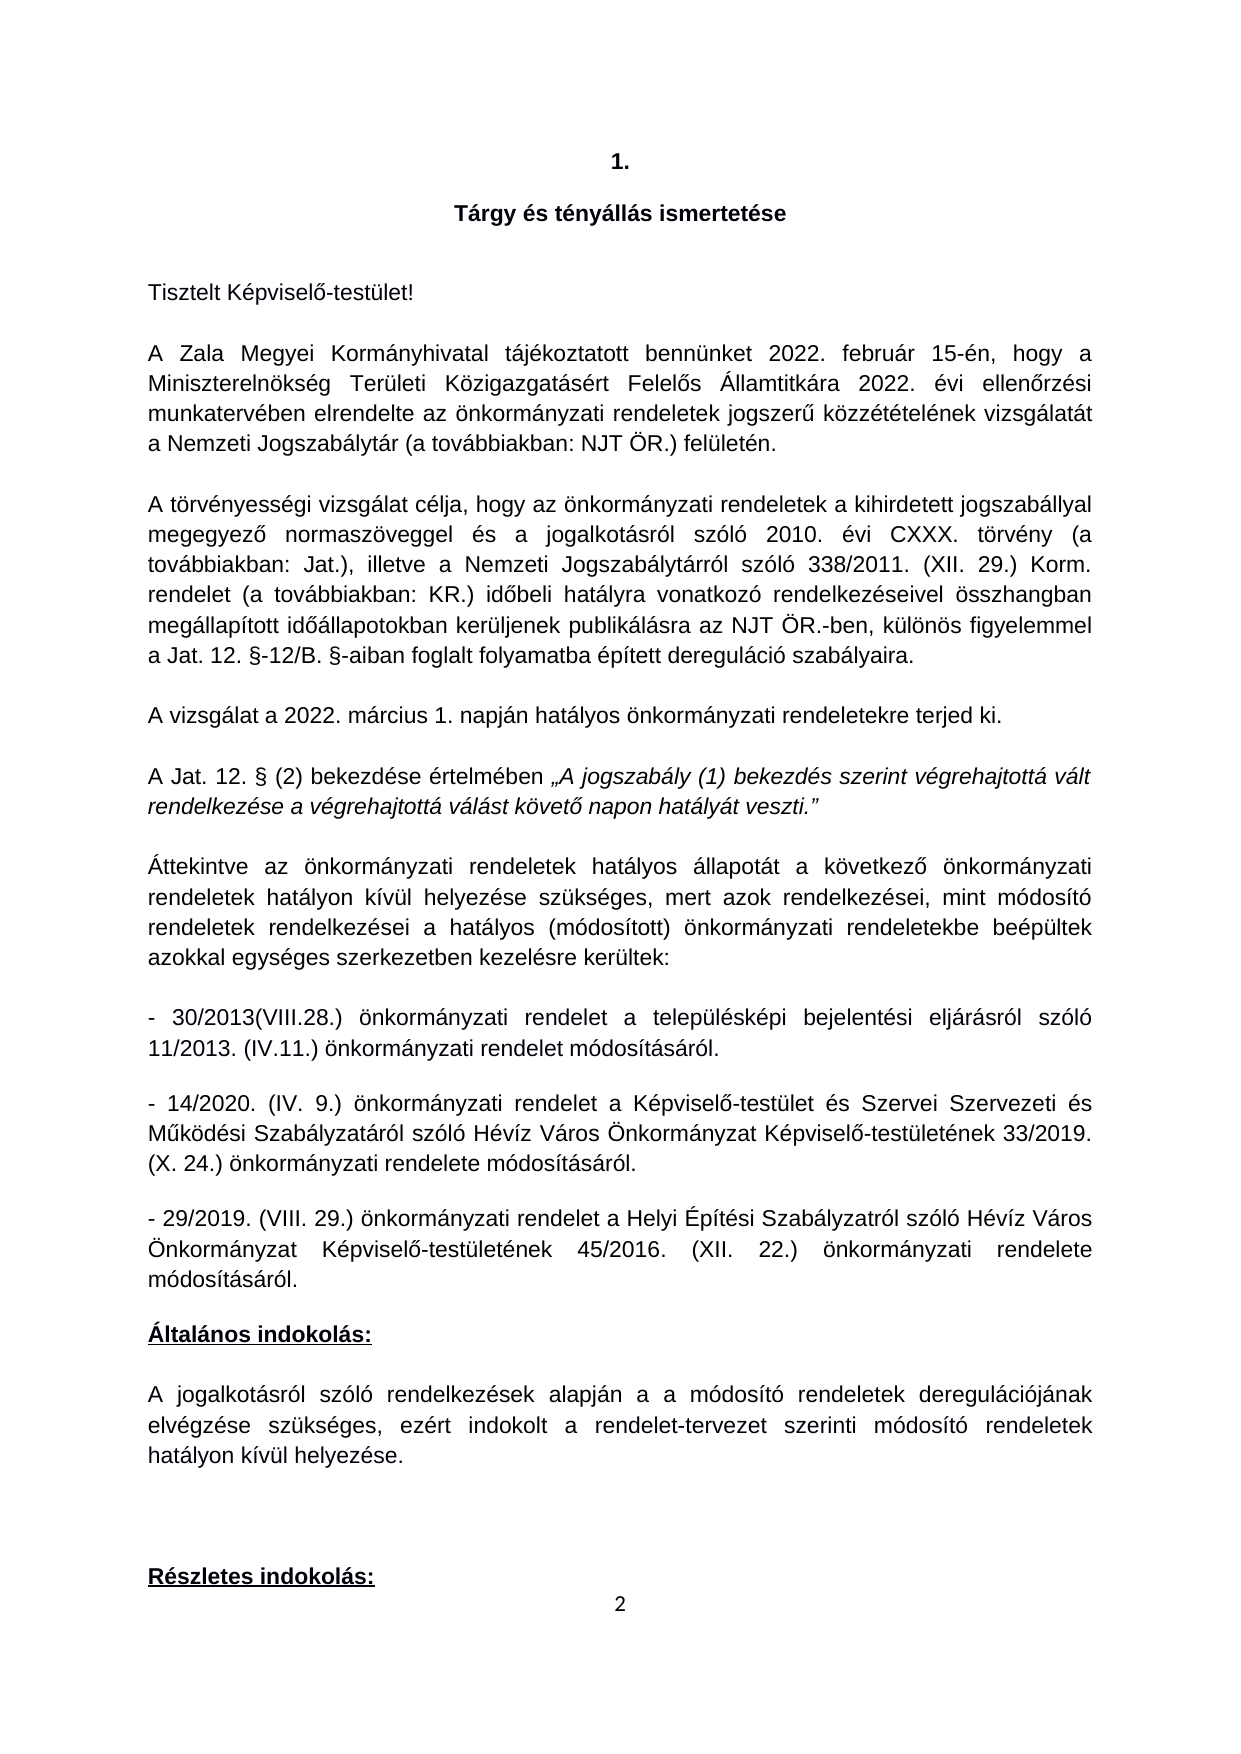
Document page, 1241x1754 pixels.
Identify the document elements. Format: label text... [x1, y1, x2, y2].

text - 14/2020. (IV. 9.) önkormányzati rendelet a Képviselő-testület és Szervei Szervezeti és Működési Szabályzatáról szóló Hévíz Város Önkormányzat Képviselő-testületének 33/2019. (X. 24.) önkormányzati rendelete módosításáról. [148, 1090, 1093, 1177]
text A törvényességi vizsgálat célja, hogy az önkormányzati rendeletek a kihirdetett jogszabállyal megegyező normaszöveggel és a jogalkotásról szóló 2010. évi CXXX. törvény (a továbbiakban: Jat.), illetve a Nemzeti Jogszabálytárról szóló 338/2011. (XII. 29.) Korm. rendelet (a továbbiakban: KR.) időbeli hatályra vonatkozó rendelkezéseivel összhangban megállapított időállapotokban kerüljenek publikálásra az NJT ÖR.-ben, különös figyelemmel a Jat. 12. §-12/B. §-aiban foglalt folyamatba épített dereguláció szabályaira. [148, 491, 1093, 668]
text - 29/2019. (VIII. 29.) önkormányzati rendelet a Helyi Építési Szabályzatról szóló Hévíz Város Önkormányzat Képviselő-testületének 45/2016. (XII. 22.) önkormányzati rendelete módosításáról. [148, 1205, 1093, 1292]
text Tisztelt Képviselő-testület! [148, 279, 1093, 306]
text A jogalkotásról szóló rendelkezések alapján a a módosító rendeletek deregulációjának elvégzése szükséges, ezért indokolt a rendelet-tervezet szerinti módosító rendeletek hatályon kívül helyezése. [148, 1381, 1093, 1468]
text A Zala Megyei Kormányhivatal tájékoztatott bennünket 2022. február 15-én, hogy a Miniszterelnökség Területi Közigazgatásért Felelős Államtitkára 2022. évi ellenőrzési munkatervében elrendelte az önkormányzati rendeletek jogszerű közzétételének vizsgálatát a Nemzeti Jogszabálytár (a továbbiakban: NJT ÖR.) felületén. [148, 340, 1093, 457]
text Részletes indokolás: [148, 1563, 1093, 1589]
text A vizsgálat a 2022. március 1. napján hatályos önkormányzati rendeletekre terjed ki. [148, 702, 1093, 729]
text Általános indokolás: [148, 1321, 1093, 1347]
subtitle - 30/2013(VIII.28.) önkormányzati rendelet a településképi bejelentési eljárásról szóló 11/2013. (IV.11.) önkormányzati rendelet módosításáról. [148, 1004, 1093, 1061]
text A Jat. 12. § (2) bekezdése értelmében „A jogszabály (1) bekezdés szerint végrehajtottá vált rendelkezése a végrehajtottá válást követő napon hatályát veszti.” [148, 763, 1093, 819]
text 1. [148, 148, 1093, 174]
text Áttekintve az önkormányzati rendeletek hatályos állapotát a következő önkormányzati rendeletek hatályon kívül helyezése szükséges, mert azok rendelkezései, mint módosító rendeletek rendelkezései a hatályos (módosított) önkormányzati rendeletekbe beépültek azokkal egységes szerkezetben kezelésre kerültek: [148, 853, 1093, 970]
text Tárgy és tényállás ismertetése [148, 200, 1093, 227]
